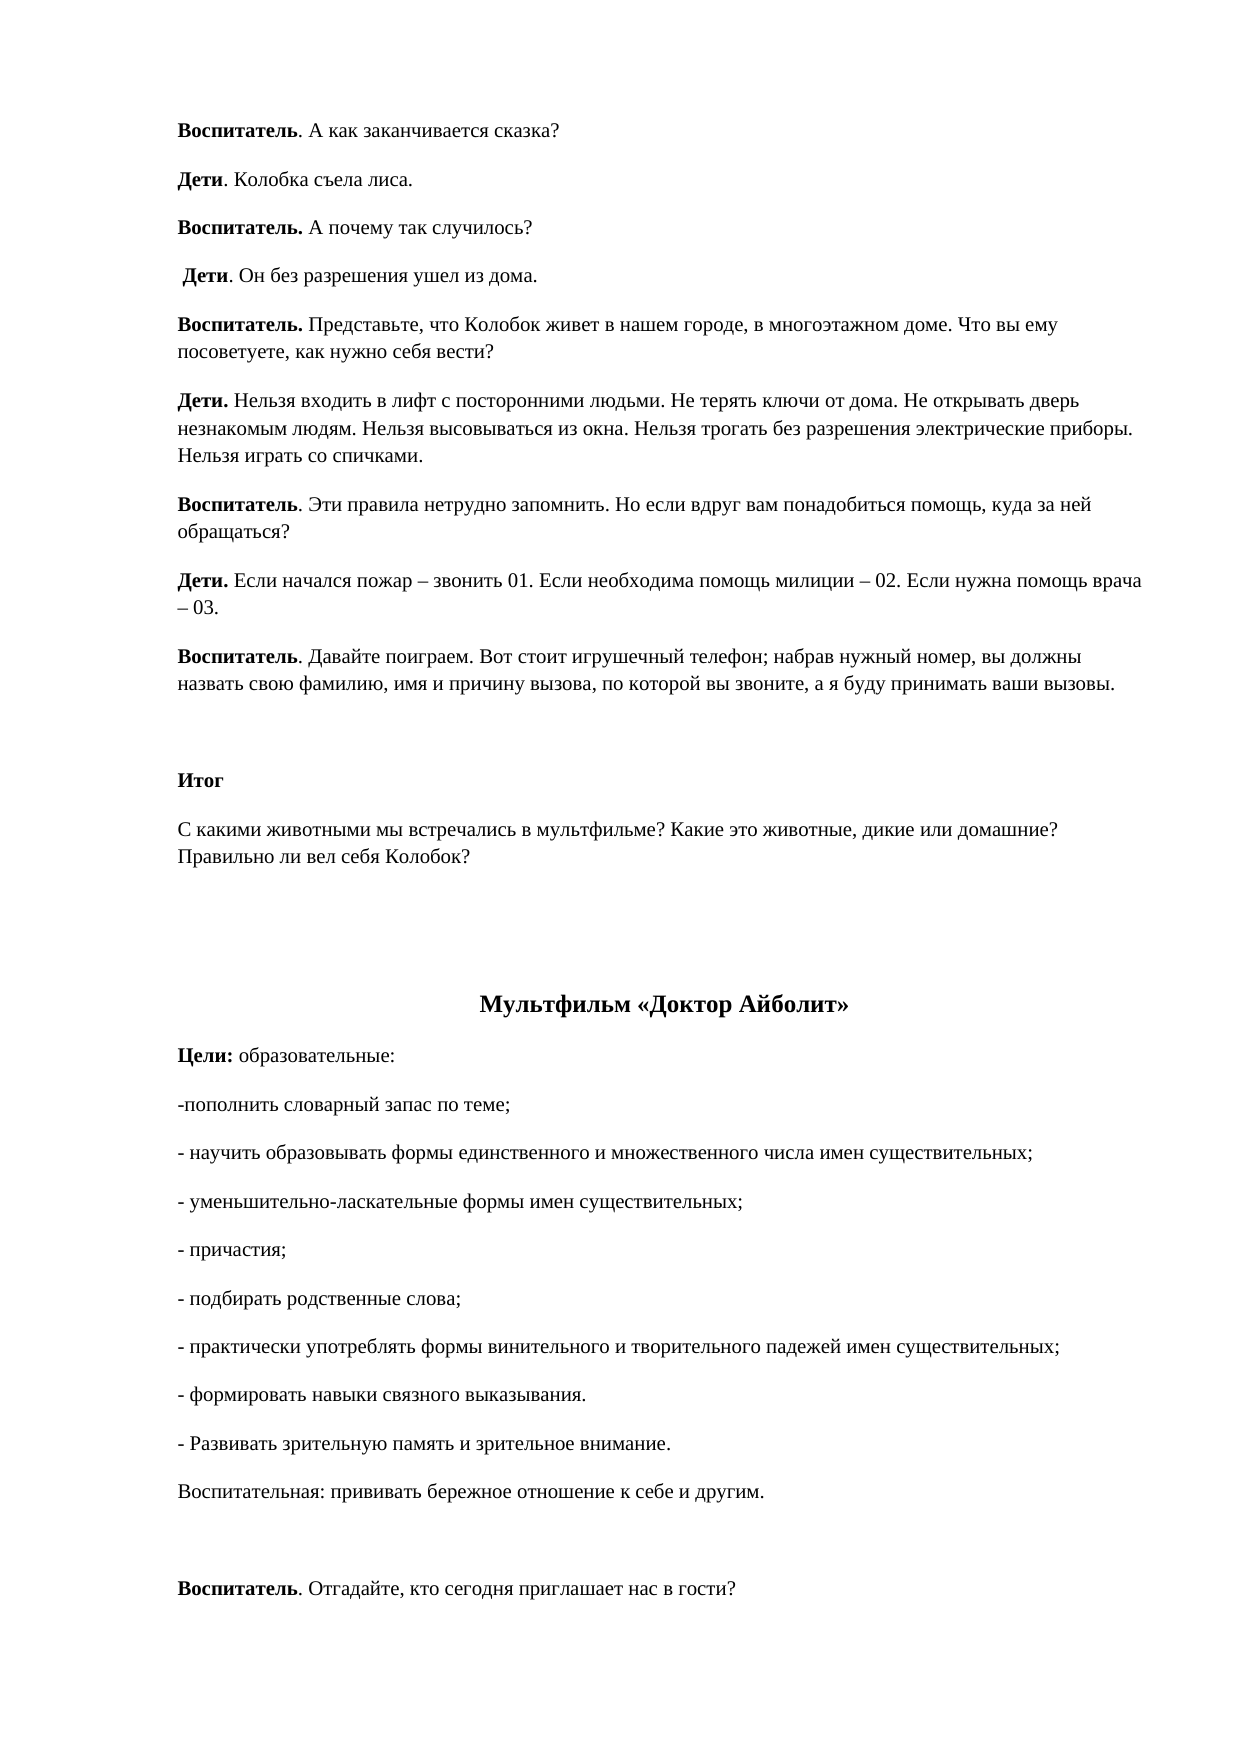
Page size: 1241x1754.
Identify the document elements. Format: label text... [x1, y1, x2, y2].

text Дети. Колобка съела лиса. [177, 167, 1152, 191]
text Итог [177, 768, 1152, 792]
text - уменьшительно-ласкательные формы имен существительных; [177, 1189, 1152, 1213]
text - формировать навыки связного выказывания. [177, 1382, 1152, 1406]
text Мультфильм «Доктор Айболит» [177, 989, 1152, 1018]
text -пополнить словарный запас по теме; [177, 1092, 1152, 1116]
text Дети. Нельзя входить в лифт с посторонними людьми. Не терять ключи от дома. Не открывать дверь незнакомым людям. Нельзя высовываться из окна. Нельзя трогать без разрешения электрические приборы. Нельзя играть со спичками. [177, 388, 1152, 467]
text Дети. Если начался пожар – звонить 01. Если необходима помощь милиции – 02. Если нужна помощь врача – 03. [177, 568, 1152, 619]
text - Развивать зрительную память и зрительное внимание. [177, 1431, 1152, 1455]
text Дети. Он без разрешения ушел из дома. [177, 263, 1152, 287]
text - подбирать родственные слова; [177, 1286, 1152, 1309]
text Цели: образовательные: [177, 1043, 1152, 1067]
text С какими животными мы встречались в мультфильме? Какие это животные, дикие или домашние? Правильно ли вел себя Колобок? [177, 817, 1152, 868]
text Воспитатель. Давайте поиграем. Вот стоит игрушечный телефон; набрав нужный номер, вы должны назвать свою фамилию, имя и причину вызова, по которой вы звоните, а я буду принимать ваши вызовы. [177, 644, 1152, 695]
text - практически употреблять формы винительного и творительного падежей имен существительных; [177, 1334, 1152, 1358]
text Воспитательная: прививать бережное отношение к себе и другим. [177, 1479, 1152, 1503]
text Воспитатель. Представьте, что Колобок живет в нашем городе, в многоэтажном доме. Что вы ему посоветуете, как нужно себя вести? [177, 312, 1152, 363]
text Воспитатель. Эти правила нетрудно запомнить. Но если вдруг вам понадобиться помощь, куда за ней обращаться? [177, 492, 1152, 543]
text - причастия; [177, 1237, 1152, 1261]
text Воспитатель. А как заканчивается сказка? [177, 118, 1152, 142]
text Воспитатель. А почему так случилось? [177, 215, 1152, 239]
text Воспитатель. Отгадайте, кто сегодня приглашает нас в гости? [177, 1576, 1152, 1600]
text - научить образовывать формы единственного и множественного числа имен существительных; [177, 1140, 1152, 1164]
